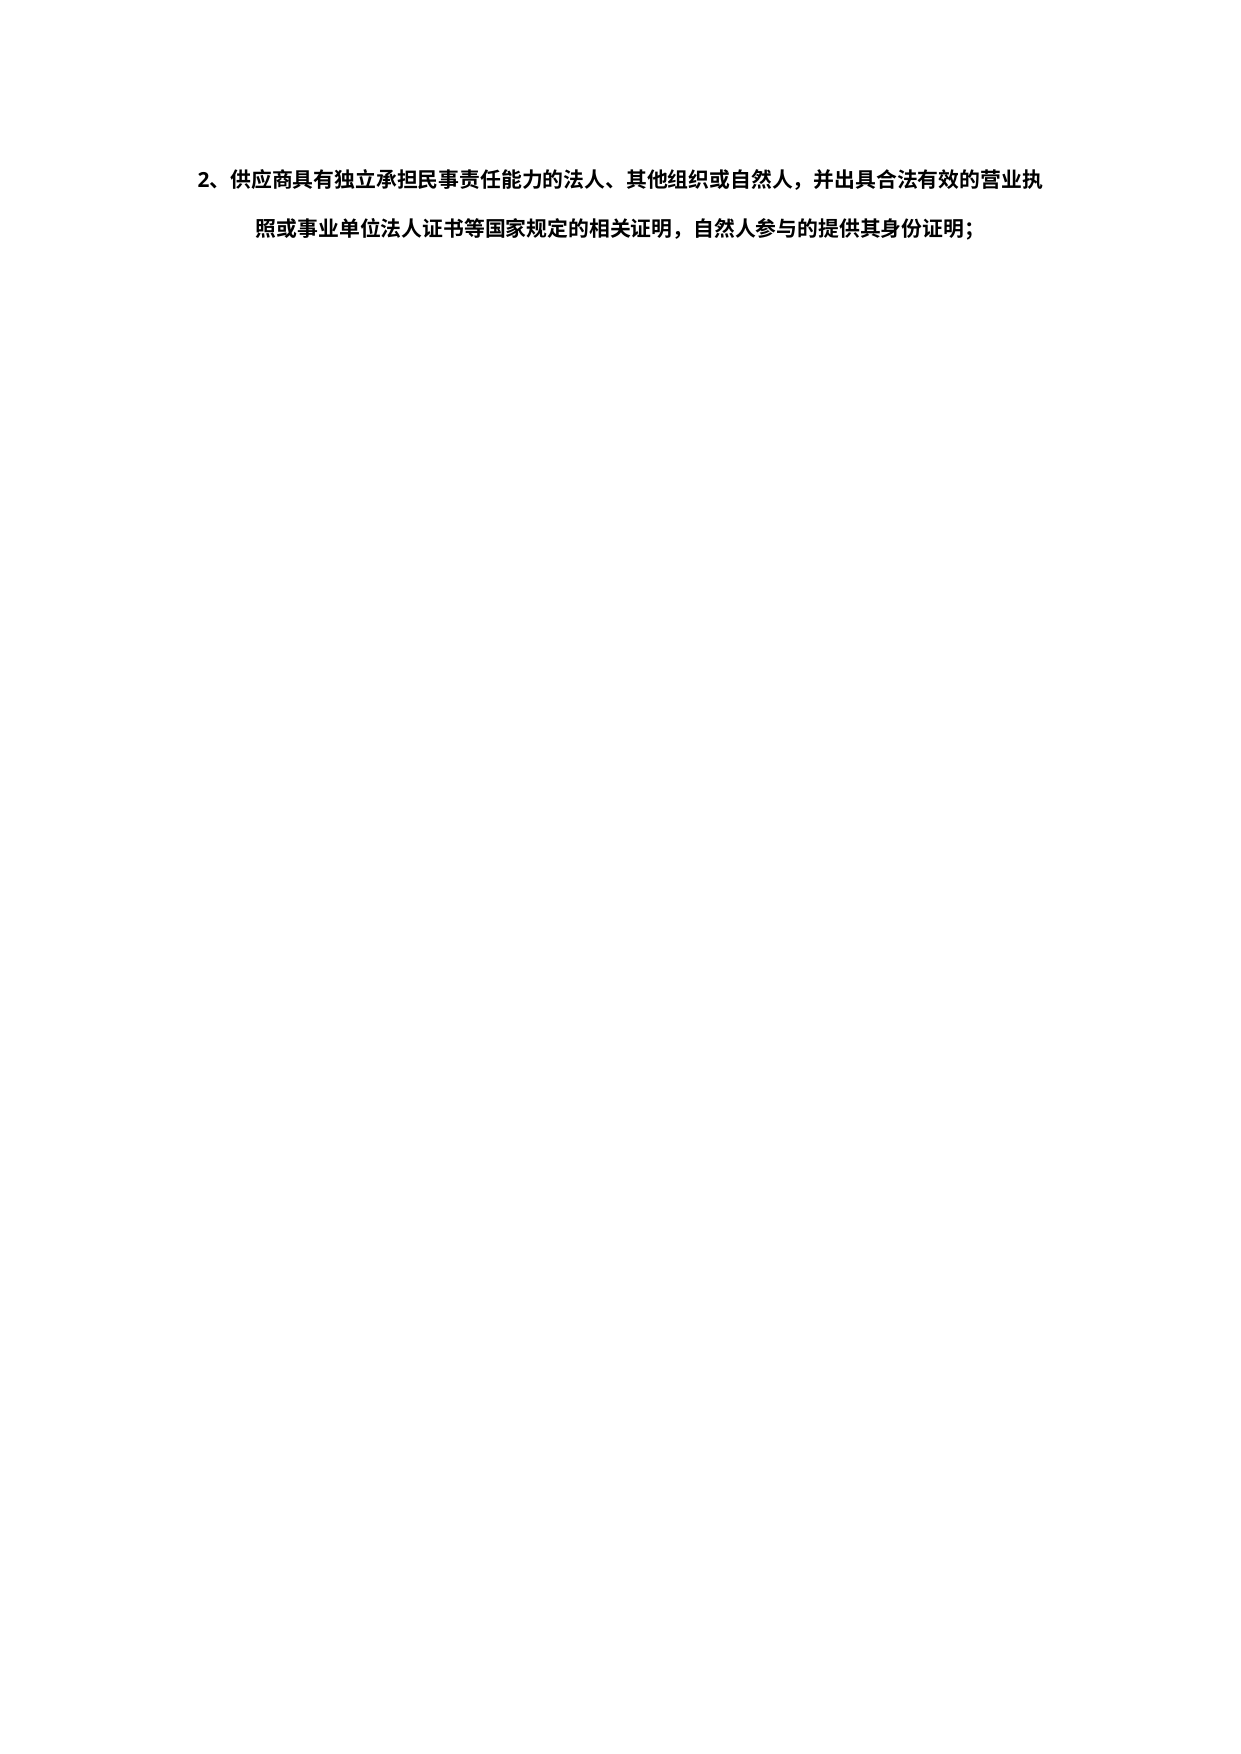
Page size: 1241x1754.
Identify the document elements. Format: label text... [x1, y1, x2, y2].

text 2、供应商具有独立承担民事责任能力的法人、其他组织或自然人，并出具合法有效的营业执照或事业单位法人证书等国家规定的相关证明，自然人参与的提供其身份证明； [187, 162, 1053, 243]
